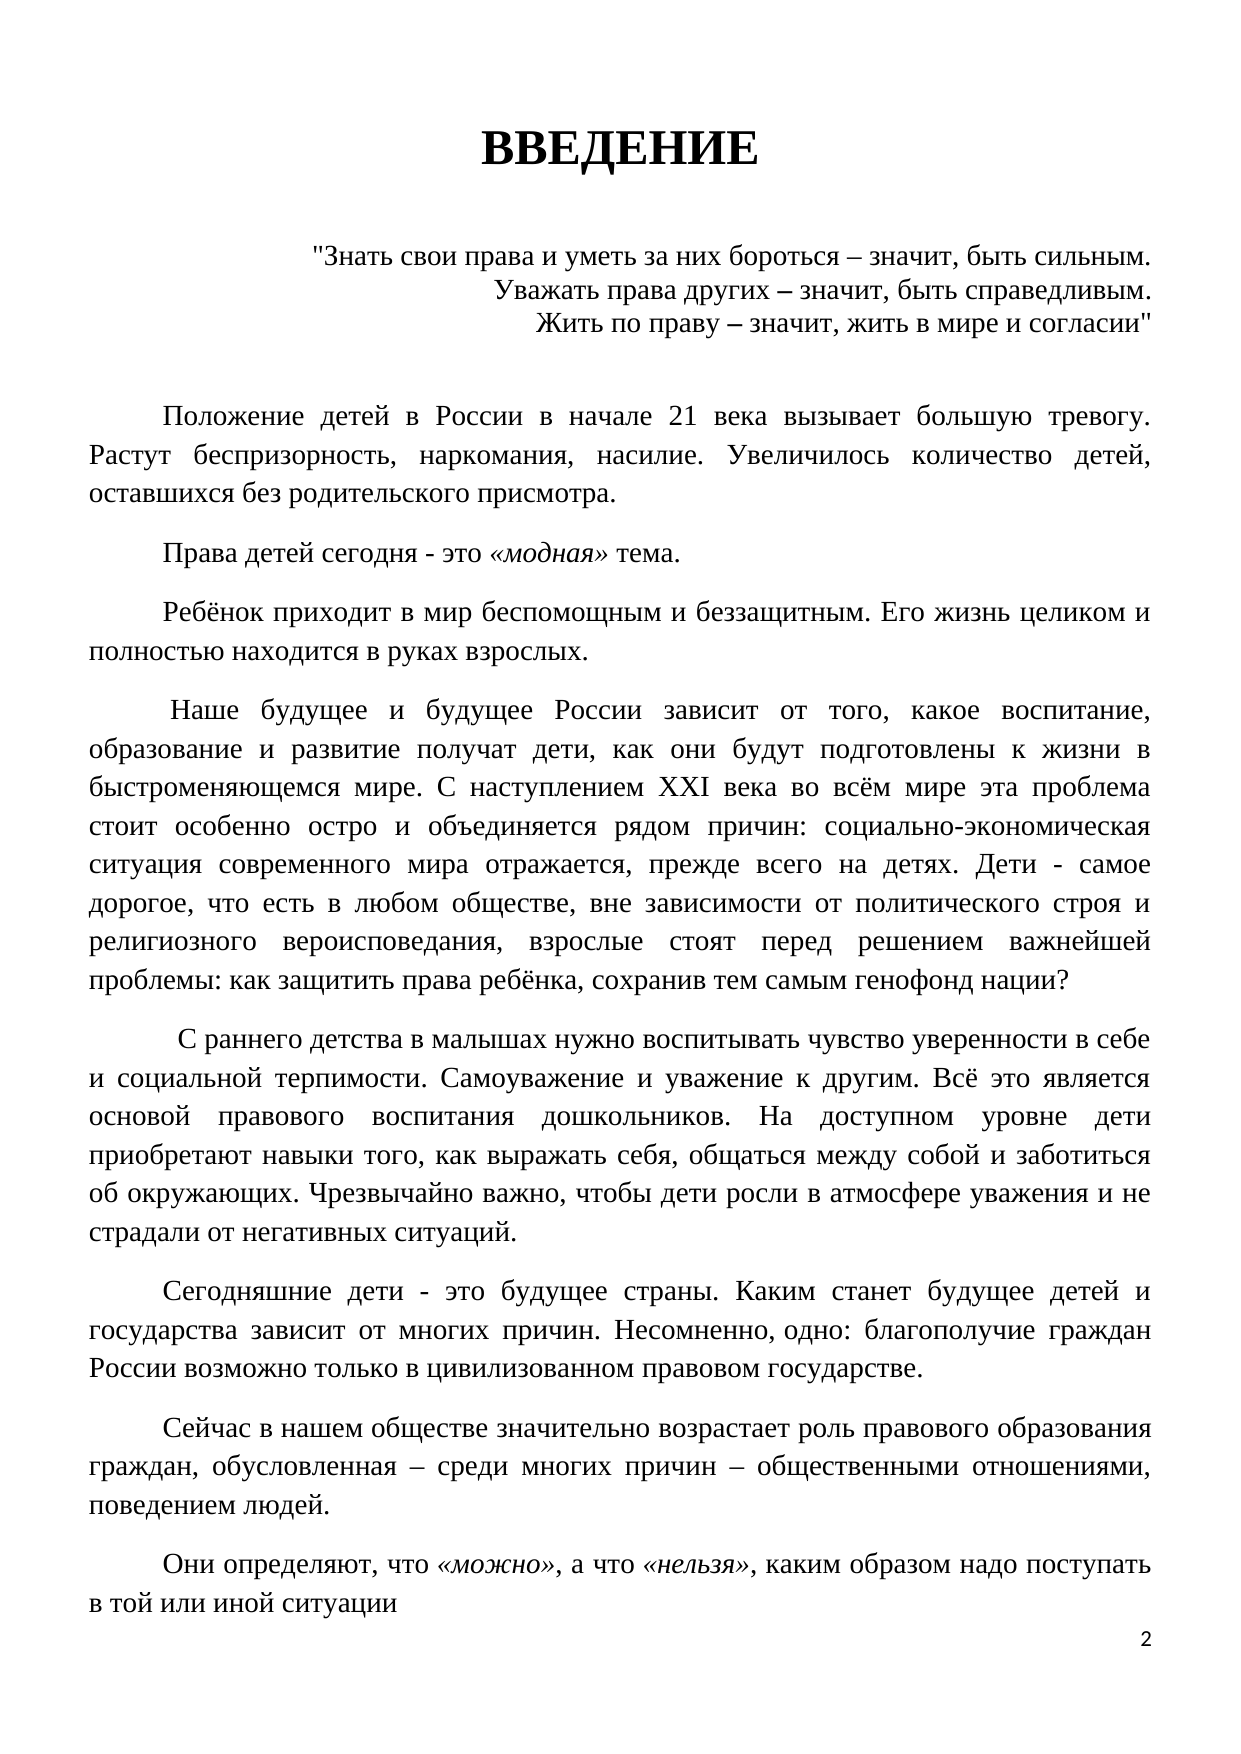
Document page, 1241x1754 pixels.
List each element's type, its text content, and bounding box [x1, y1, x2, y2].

text ВВЕДЕНИЕ [89, 118, 1152, 176]
text "Знать свои права и уметь за них бороться – значит, быть сильным. [89, 238, 1152, 272]
text Жить по праву – значит, жить в мире и согласии" [89, 306, 1152, 339]
text Права детей сегодня - это «модная» тема. [89, 535, 1152, 568]
text Наше будущее и будущее России зависит от того, какое воспитание, образование и развитие получат дети, как они будут подготовлены к жизни в быстроменяющемся мире. С наступлением ХХI века во всём мире эта проблема стоит особенно остро и объединяется рядом причин: социально-экономическая ситуация современного мира отражается, прежде всего на детях. Дети - самое дорогое, что есть в любом обществе, вне зависимости от политического строя и религиозного вероисповедания, взрослые стоят перед решением важнейшей проблемы: как защитить права ребёнка, сохранив тем самым генофонд нации? [89, 692, 1152, 996]
text Они определяют, что «можно», а что «нельзя», каким образом надо поступать в той или иной ситуации [89, 1546, 1152, 1618]
text Уважать права других – значит, быть справедливым. [89, 272, 1152, 306]
text Ребёнок приходит в мир беспомощным и беззащитным. Его жизнь целиком и полностью находится в руках взрослых. [89, 594, 1152, 666]
text Сейчас в нашем обществе значительно возрастает роль правового образования граждан, обусловленная – среди многих причин – общественными отношениями, поведением людей. [89, 1410, 1152, 1521]
text С раннего детства в малышах нужно воспитывать чувство уверенности в себе и социальной терпимости. Самоуважение и уважение к другим. Всё это является основой правового воспитания дошкольников. На доступном уровне дети приобретают навыки того, как выражать себя, общаться между собой и заботиться об окружающих. Чрезвычайно важно, чтобы дети росли в атмосфере уважения и не страдали от негативных ситуаций. [89, 1021, 1152, 1248]
text Положение детей в России в начале 21 века вызывает большую тревогу. Растут беспризорность, наркомания, насилие. Увеличилось количество детей, оставшихся без родительского присмотра. [89, 398, 1152, 509]
text Сегодняшние дети - это будущее страны. Каким станет будущее детей и государства зависит от многих причин. Несомненно, одно: благополучие граждан России возможно только в цивилизованном правовом государстве. [89, 1273, 1152, 1384]
